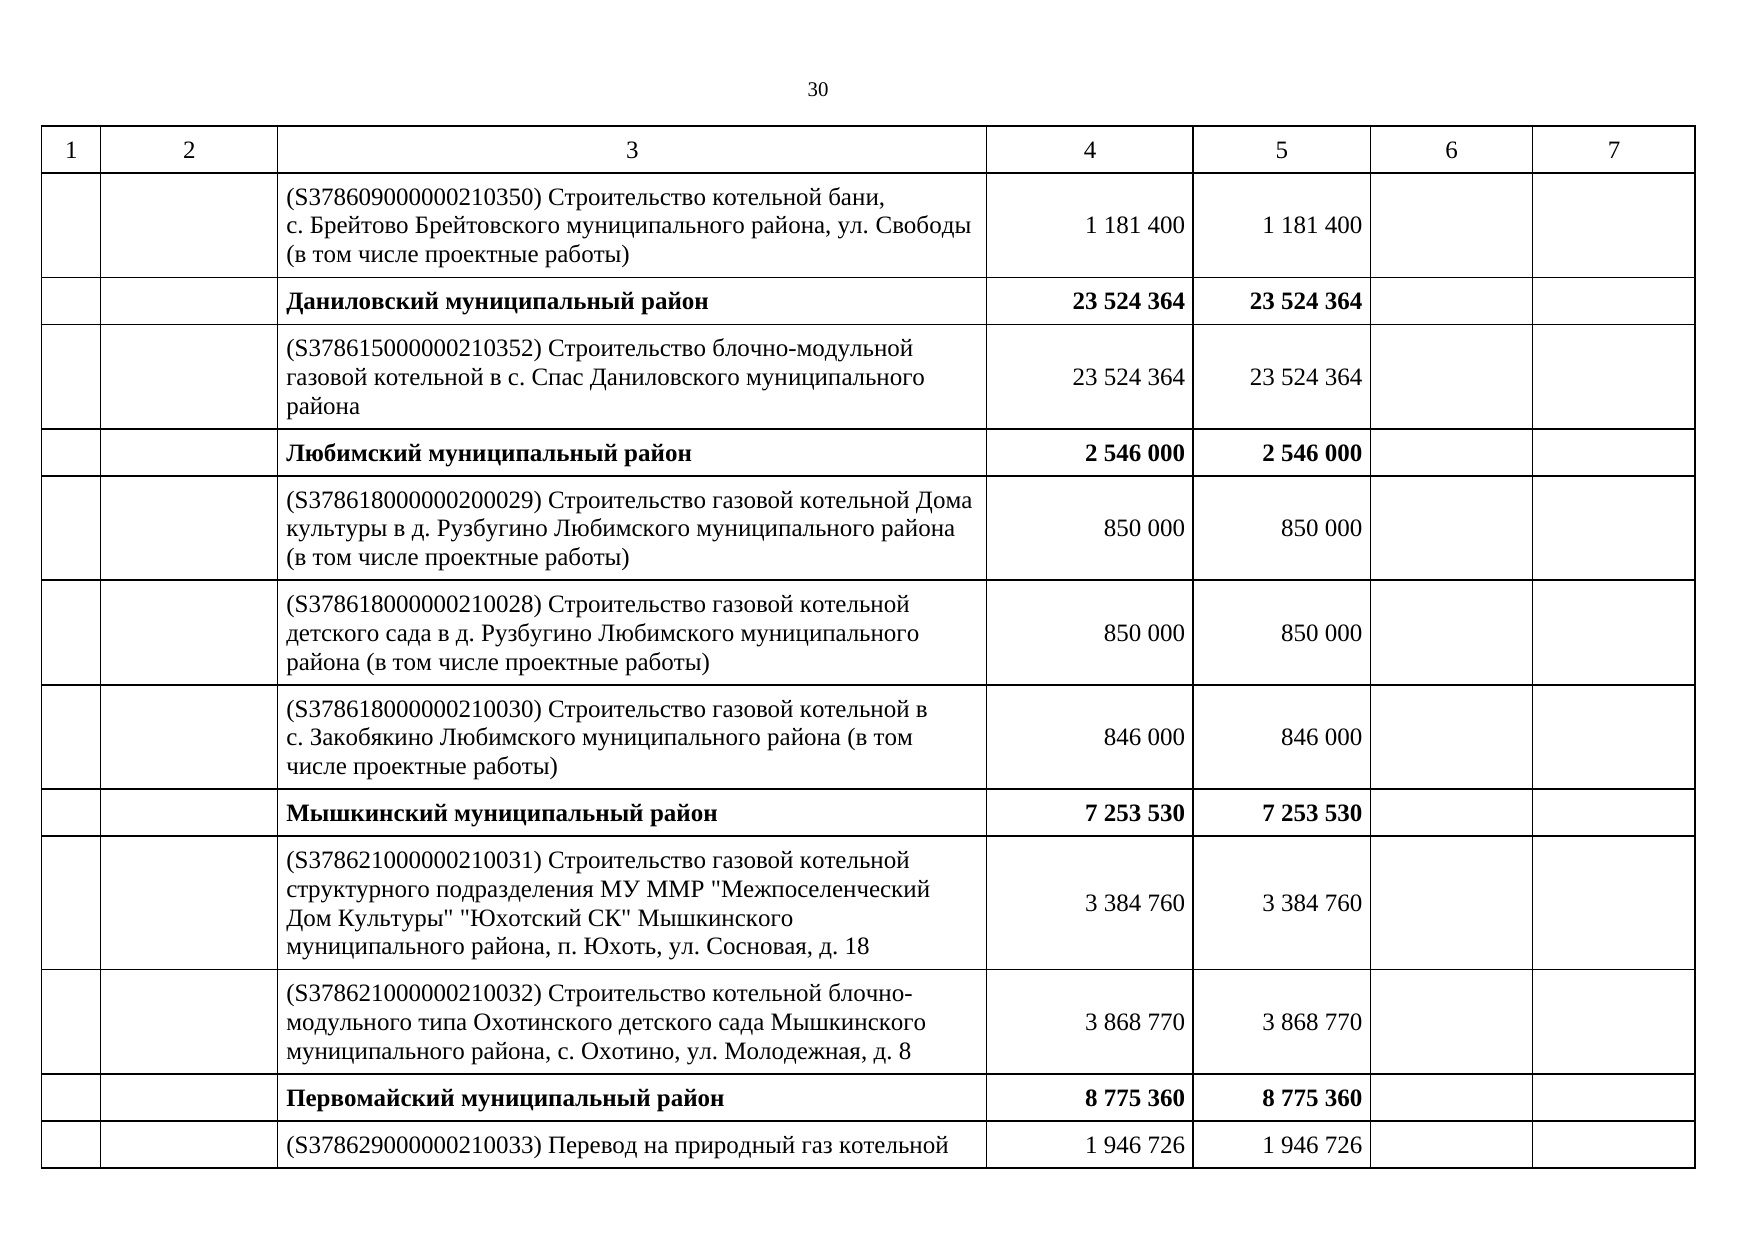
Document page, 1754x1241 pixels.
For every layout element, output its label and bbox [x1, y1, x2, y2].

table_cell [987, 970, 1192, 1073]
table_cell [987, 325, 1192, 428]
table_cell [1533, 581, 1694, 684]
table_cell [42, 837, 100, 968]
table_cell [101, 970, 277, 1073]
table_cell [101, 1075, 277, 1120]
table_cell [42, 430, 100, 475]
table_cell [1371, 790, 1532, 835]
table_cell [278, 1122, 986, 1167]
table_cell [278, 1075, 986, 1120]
table_header [101, 127, 277, 172]
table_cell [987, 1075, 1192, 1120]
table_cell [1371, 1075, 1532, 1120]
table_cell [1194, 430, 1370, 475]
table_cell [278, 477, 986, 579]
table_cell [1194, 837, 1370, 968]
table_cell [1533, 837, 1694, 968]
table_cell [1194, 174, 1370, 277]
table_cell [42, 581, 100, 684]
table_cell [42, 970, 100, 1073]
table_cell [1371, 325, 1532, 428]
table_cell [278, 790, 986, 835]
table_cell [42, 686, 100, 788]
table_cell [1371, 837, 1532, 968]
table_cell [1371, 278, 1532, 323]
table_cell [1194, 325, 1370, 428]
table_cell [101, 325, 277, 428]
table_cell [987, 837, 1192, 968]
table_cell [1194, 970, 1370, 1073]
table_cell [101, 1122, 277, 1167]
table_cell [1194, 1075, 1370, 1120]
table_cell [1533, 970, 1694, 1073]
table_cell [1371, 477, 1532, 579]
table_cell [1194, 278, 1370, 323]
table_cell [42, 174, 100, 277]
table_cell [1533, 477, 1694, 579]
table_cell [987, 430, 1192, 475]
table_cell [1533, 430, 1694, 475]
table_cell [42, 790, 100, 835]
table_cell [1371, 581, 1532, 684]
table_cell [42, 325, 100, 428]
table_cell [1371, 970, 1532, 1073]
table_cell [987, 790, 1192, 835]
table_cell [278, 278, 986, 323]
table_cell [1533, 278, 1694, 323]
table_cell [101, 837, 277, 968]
table_header [1194, 127, 1370, 172]
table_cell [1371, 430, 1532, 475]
table_header [1533, 127, 1694, 172]
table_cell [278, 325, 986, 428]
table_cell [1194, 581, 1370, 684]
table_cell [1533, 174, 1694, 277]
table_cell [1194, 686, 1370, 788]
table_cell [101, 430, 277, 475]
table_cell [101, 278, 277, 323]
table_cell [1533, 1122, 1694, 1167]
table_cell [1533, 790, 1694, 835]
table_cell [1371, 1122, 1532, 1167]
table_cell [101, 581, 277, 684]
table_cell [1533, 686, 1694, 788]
table_header [278, 127, 986, 172]
table_header [42, 127, 100, 172]
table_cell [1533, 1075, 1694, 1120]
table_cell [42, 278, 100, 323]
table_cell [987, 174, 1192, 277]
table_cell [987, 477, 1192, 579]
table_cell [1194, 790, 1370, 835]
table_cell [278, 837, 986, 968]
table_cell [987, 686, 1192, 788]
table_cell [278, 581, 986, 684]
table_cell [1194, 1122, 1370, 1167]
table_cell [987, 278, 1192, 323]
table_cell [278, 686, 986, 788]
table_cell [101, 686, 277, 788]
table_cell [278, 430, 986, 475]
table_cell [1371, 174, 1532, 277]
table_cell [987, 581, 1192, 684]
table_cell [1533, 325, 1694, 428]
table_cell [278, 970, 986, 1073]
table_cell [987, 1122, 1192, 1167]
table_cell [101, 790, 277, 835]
table_header [987, 127, 1192, 172]
table_header [1371, 127, 1532, 172]
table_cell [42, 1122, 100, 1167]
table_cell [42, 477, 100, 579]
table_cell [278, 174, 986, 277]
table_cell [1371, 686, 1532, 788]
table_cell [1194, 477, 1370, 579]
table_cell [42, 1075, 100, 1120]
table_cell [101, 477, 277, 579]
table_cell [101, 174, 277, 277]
